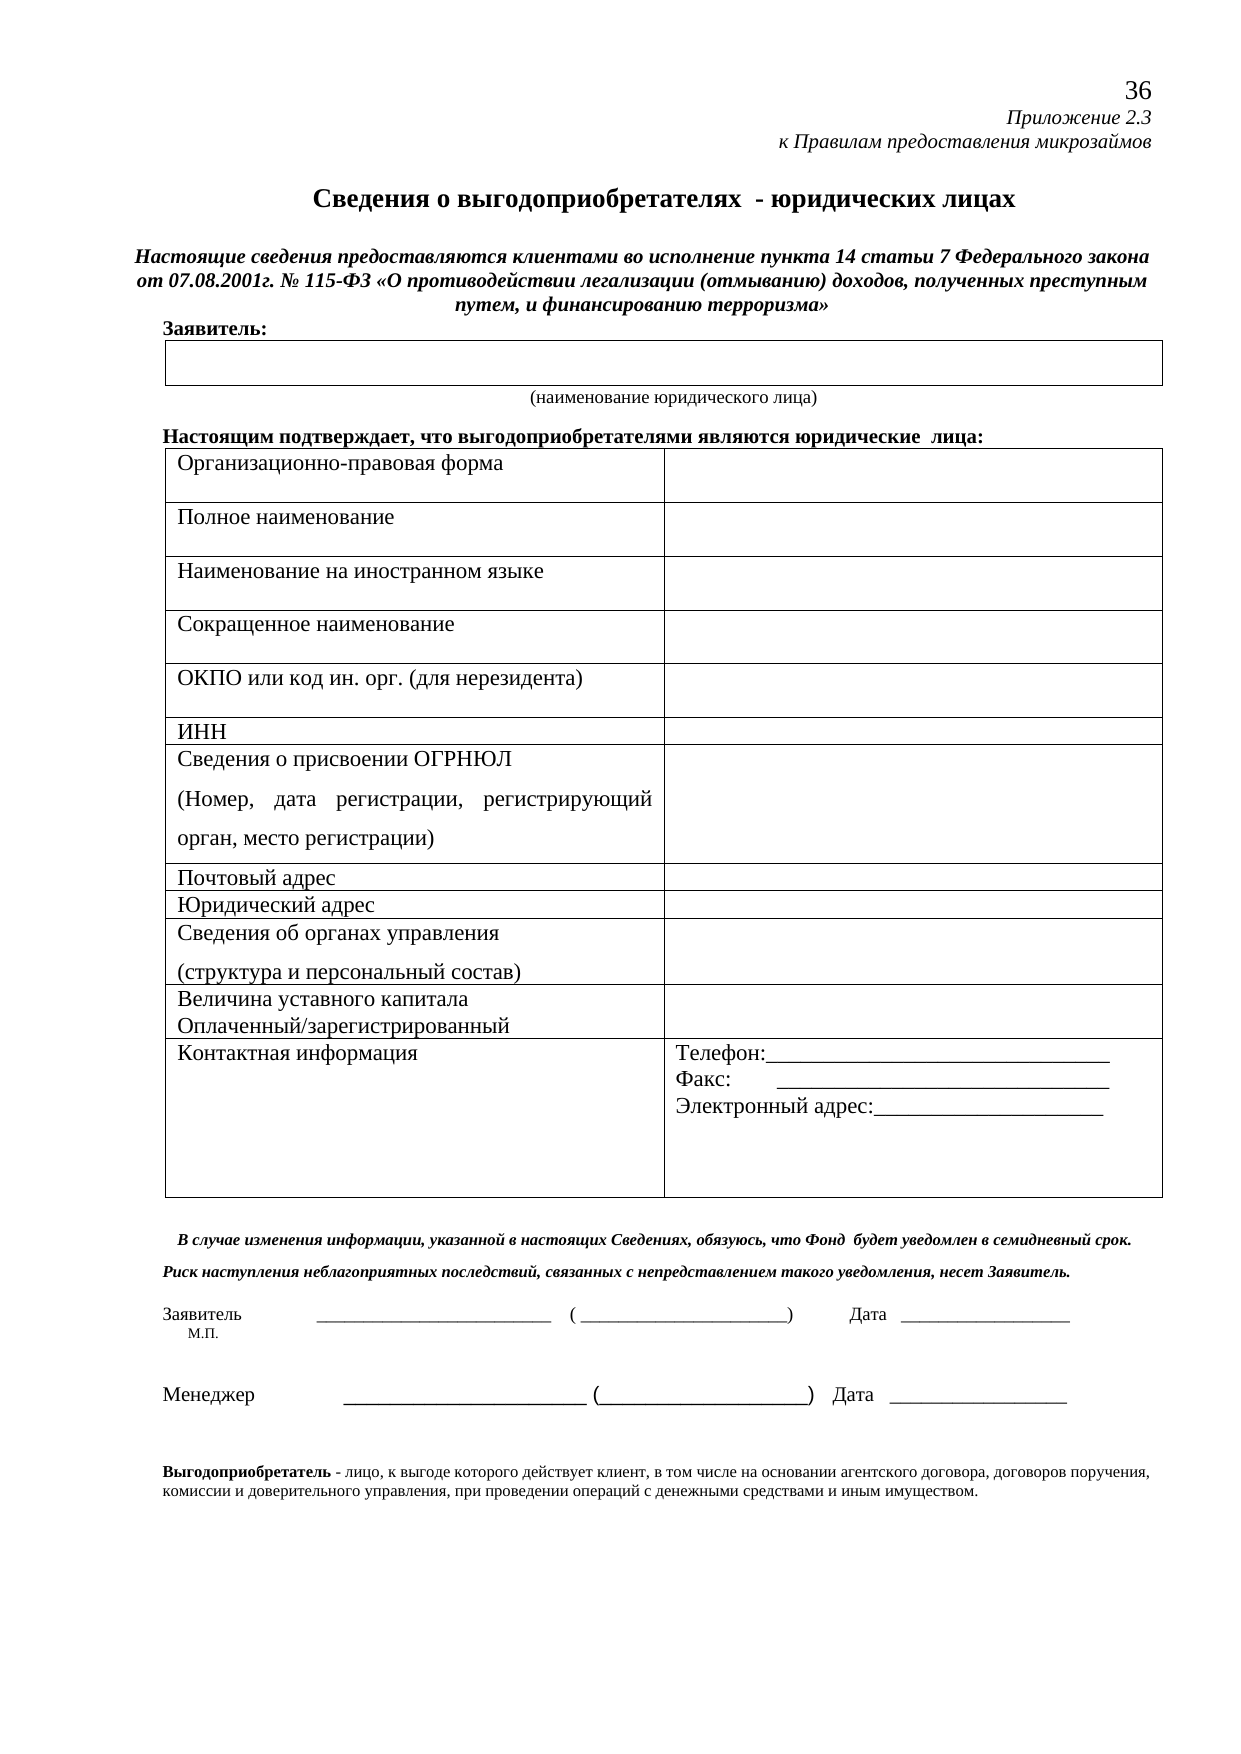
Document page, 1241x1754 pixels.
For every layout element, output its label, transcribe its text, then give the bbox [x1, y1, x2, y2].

table_cell Полное наименование [166, 503, 664, 556]
text Менеджер _____________________ (__________________) Дата _________________ [162, 1382, 1152, 1406]
table_cell [665, 611, 1162, 663]
table_cell Наименование на иностранном языке [166, 557, 664, 609]
table_cell [665, 503, 1162, 556]
text Приложение 2.3 [177, 105, 1152, 129]
table_header Организационно-правовая форма [166, 449, 664, 502]
text Риск наступления неблагоприятных последствий, связанных с непредставлением такого уведомления, несет Заявитель. [162, 1262, 1152, 1281]
table_cell Сведения об органах управления (структура и персональный состав) [166, 919, 664, 984]
table_cell ИНН [166, 718, 664, 744]
table_cell Юридический адрес [166, 891, 664, 917]
text Заявитель _________________________ ( ______________________) Дата __________________ [162, 1303, 1152, 1324]
text к Правилам предоставления микрозаймов [177, 129, 1152, 153]
table_cell Величина уставного капитала Оплаченный/зарегистрированный [166, 985, 664, 1038]
text М.П. [162, 1324, 1152, 1341]
text Настоящие сведения предоставляются клиентами во исполнение пункта 14 статьи 7 Федерального закона от 07.08.2001г. № 115-ФЗ «О противодействии легализации (отмыванию) доходов, полученных преступным путем, и финансированию терроризма» [133, 244, 1152, 316]
table_cell [665, 864, 1162, 890]
text Заявитель: [162, 316, 1152, 340]
table_cell [665, 919, 1162, 984]
table_cell [665, 557, 1162, 609]
table_cell [665, 985, 1162, 1038]
table_cell [665, 891, 1162, 917]
table_cell Сведения о присвоении ОГРНЮЛ (Номер, дата регистрации, регистрирующий орган, место регистрации) [166, 745, 664, 863]
text Выгодоприобретатель - лицо, к выгоде которого действует клиент, в том числе на основании агентского договора, договоров поручения, комиссии и доверительного управления, при проведении операций с денежными средствами и иным имуществом. [162, 1461, 1152, 1500]
table_cell (наименование юридического лица) [166, 386, 1163, 414]
table_header [665, 449, 1162, 502]
table_cell [665, 664, 1162, 717]
table_cell Телефон:______________________________ Факс: _____________________________ Электронный адрес:____________________ [665, 1039, 1162, 1197]
table_cell [665, 745, 1162, 863]
table_cell ОКПО или код ин. орг. (для нерезидента) [166, 664, 664, 717]
text Настоящим подтверждает, что выгодоприобретателями являются юридические лица: [162, 424, 1152, 448]
table_cell [665, 718, 1162, 744]
table_cell Контактная информация [166, 1039, 664, 1197]
text В случае изменения информации, указанной в настоящих Сведениях, обязуюсь, что Фонд будет уведомлен в семидневный срок. [177, 1230, 1152, 1249]
table_cell Сокращенное наименование [166, 611, 664, 663]
table_cell Почтовый адрес [166, 864, 664, 890]
table_header [166, 341, 1162, 385]
text Сведения о выгодоприобретателях - юридических лицах [177, 182, 1152, 213]
